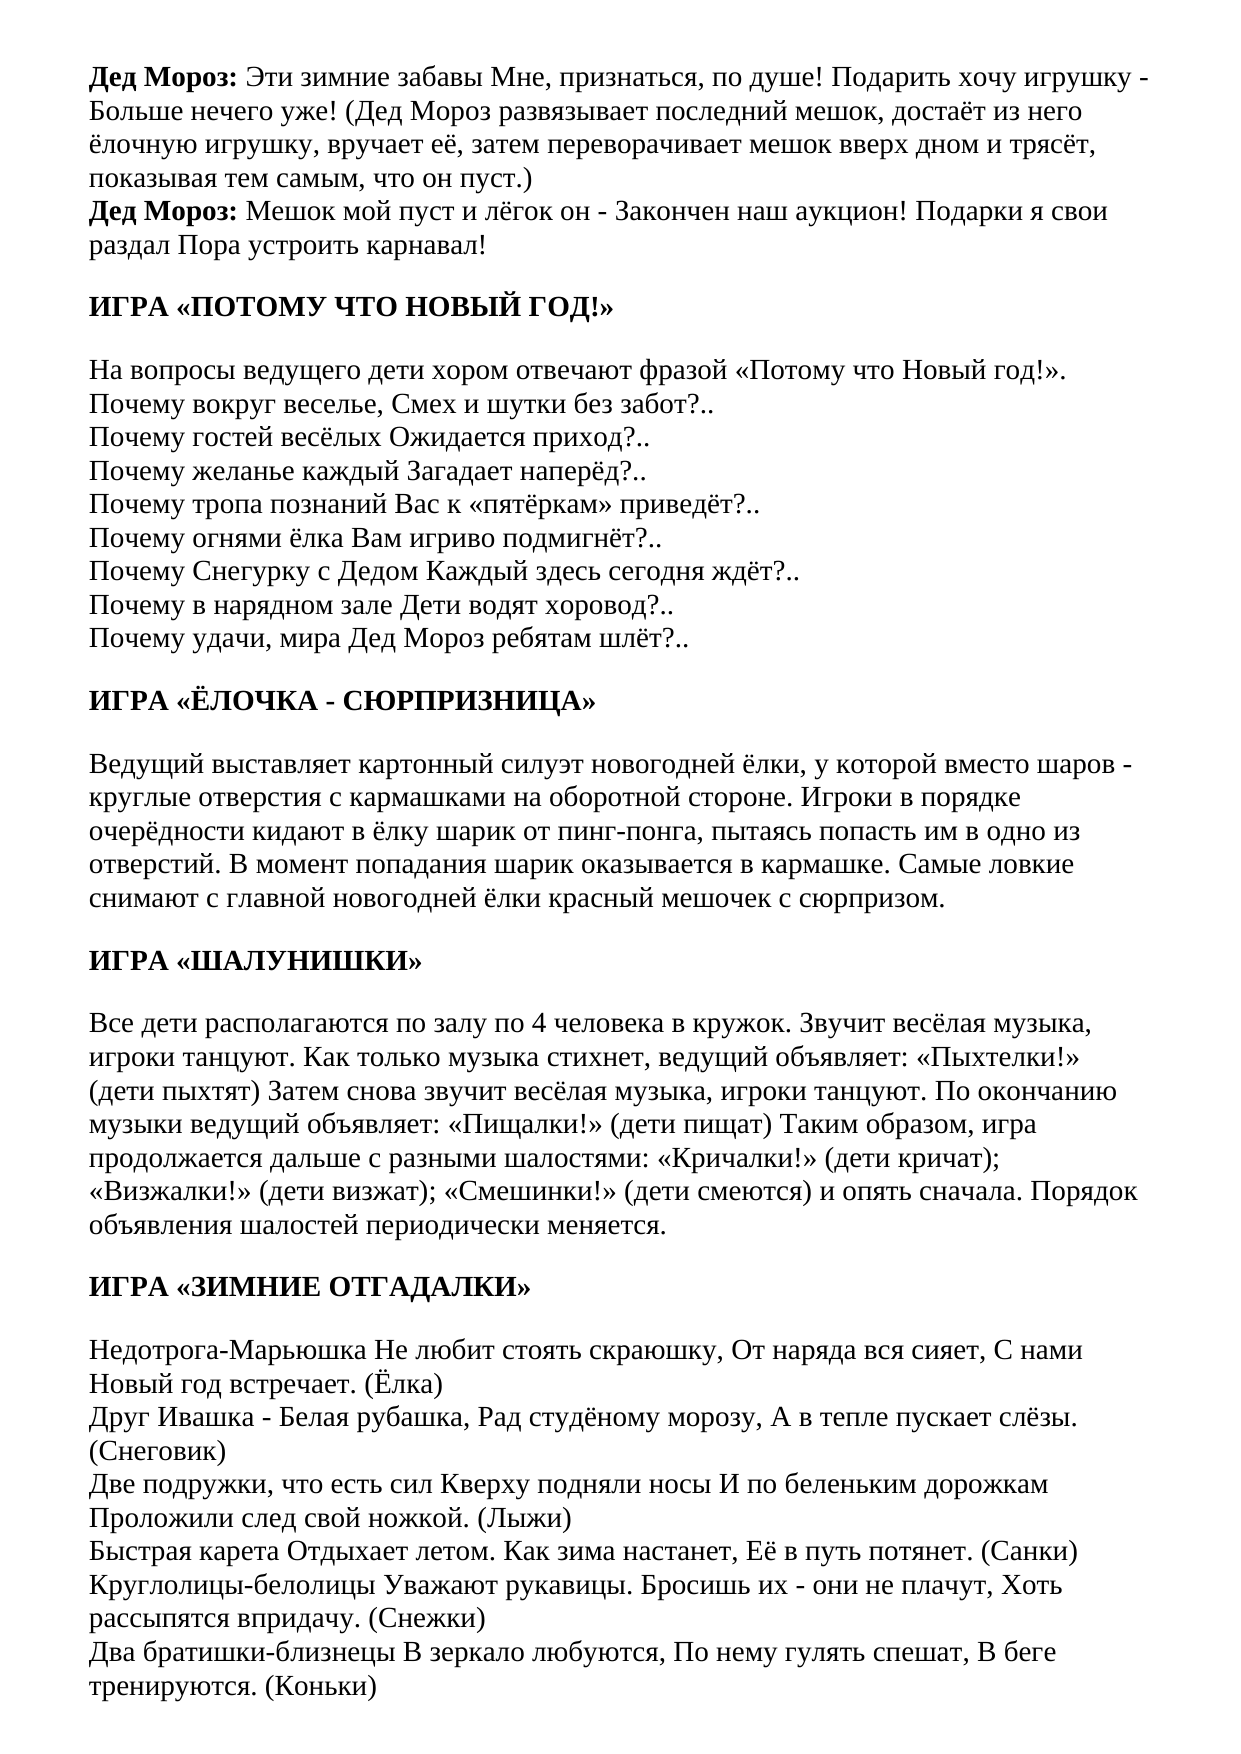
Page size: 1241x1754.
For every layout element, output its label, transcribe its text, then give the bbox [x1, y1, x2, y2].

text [89, 59, 1152, 260]
subtitle ИГРА «ШАЛУНИШКИ» [89, 943, 1152, 976]
text Все дети располагаются по залу по 4 человека в кружок. Звучит весёлая музыка, игроки танцуют. Как только музыка стихнет, ведущий объявляет: «Пыхтелки!» (дети пыхтят) Затем снова звучит весёлая музыка, игроки танцуют. По окончанию музыки ведущий объявляет: «Пищалки!» (дети пищат) Таким образом, игра продолжается дальше с разными шалостями: «Кричалки!» (дети кричат); «Визжалки!» (дети визжат); «Смешинки!» (дети смеются) и опять сначала. Порядок объявления шалостей периодически меняется. [89, 1006, 1152, 1240]
subtitle ИГРА «ЁЛОЧКА - СЮРПРИЗНИЦА» [89, 683, 1152, 717]
subtitle ИГРА «ПОТОМУ ЧТО НОВЫЙ ГОД!» [89, 289, 1152, 323]
subtitle ИГРА «ЗИМНИЕ ОТГАДАЛКИ» [89, 1269, 1152, 1303]
text Недотрога-Марьюшка Не любит стоять скраюшку, От наряда вся сияет, С нами Новый год встречает. (Ёлка) Друг Ивашка - Белая рубашка, Рад студёному морозу, А в тепле пускает слёзы. (Снеговик) Две подружки, что есть сил Кверху подняли носы И по беленьким дорожкам Проложили след свой ножкой. (Лыжи) Быстрая карета Отдыхает летом. Как зима настанет, Её в путь потянет. (Санки) Круглолицы-белолицы Уважают рукавицы. Бросишь их - они не плачут, Хоть рассыпятся впридачу. (Снежки) Два братишки-близнецы В зеркало любуются, По нему гулять спешат, В беге тренируются. (Коньки) [89, 1332, 1152, 1701]
text Ведущий выставляет картонный силуэт новогодней ёлки, у которой вместо шаров - круглые отверстия с кармашками на оборотной стороне. Игроки в порядке очерёдности кидают в ёлку шарик от пинг-понга, пытаясь попасть им в одно из отверстий. В момент попадания шарик оказывается в кармашке. Самые ловкие снимают с главной новогодней ёлки красный мешочек с сюрпризом. [89, 746, 1152, 914]
text На вопросы ведущего дети хором отвечают фразой «Потому что Новый год!». Почему вокруг веселье, Смех и шутки без забот?.. Почему гостей весёлых Ожидается приход?.. Почему желанье каждый Загадает наперёд?.. Почему тропа познаний Вас к «пятёркам» приведёт?.. Почему огнями ёлка Вам игриво подмигнёт?.. Почему Снегурку с Дедом Каждый здесь сегодня ждёт?.. Почему в нарядном зале Дети водят хоровод?.. Почему удачи, мира Дед Мороз ребятам шлёт?.. [89, 352, 1152, 654]
